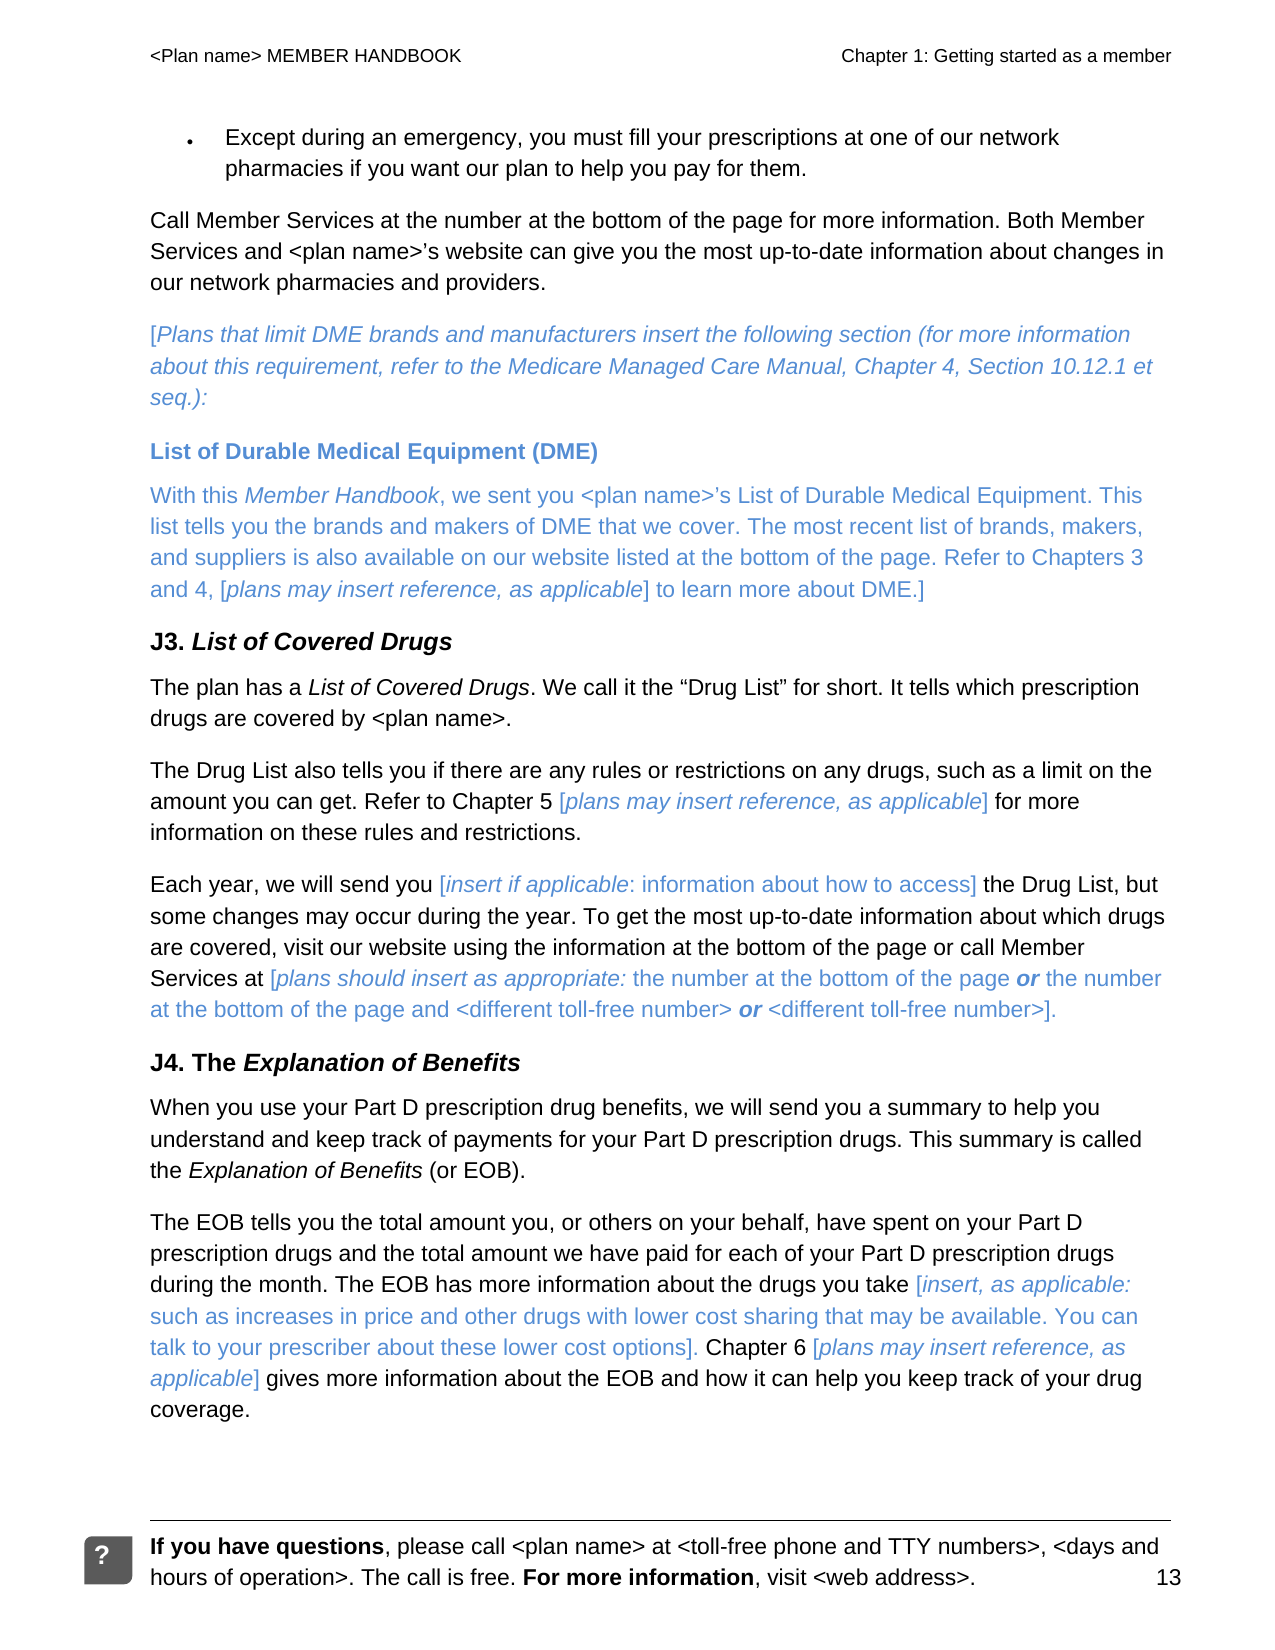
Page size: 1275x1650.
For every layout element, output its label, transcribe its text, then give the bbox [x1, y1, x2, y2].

subtitle J4. The Explanation of Benefits [150, 1045, 1096, 1078]
text The EOB tells you the total amount you, or others on your behalf, have spent on your Part D prescription drugs and the total amount we have paid for each of your Part D prescription drugs during the month. The EOB has more information about the drugs you take [insert, as applicable: such as increases in price and other drugs with lower cost sharing that may be available. You can talk to your prescriber about these lower cost options]. Chapter 6 [plans may insert reference, as applicable] gives more information about the EOB and how it can help you keep track of your drug coverage. [150, 1205, 1171, 1424]
text Each year, we will send you [insert if applicable: information about how to access] the Drug List, but some changes may occur during the year. To get the most up-to-date information about which drugs are covered, visit our website using the information at the bottom of the page or call Member Services at [plans should insert as appropriate: the number at the bottom of the page or the number at the bottom of the page and <different toll-free number> or <different toll-free number>]. [150, 868, 1171, 1024]
text With this Member Handbook, we sent you <plan name>’s List of Durable Medical Equipment. This list tells you the brands and makers of DME that we cover. The most recent list of brands, makers, and suppliers is also available on our website listed at the bottom of the page. Refer to Chapters 3 and 4, [plans may insert reference, as applicable] to learn more about DME.] [150, 478, 1171, 603]
subtitle J3. List of Covered Drugs [150, 624, 1096, 657]
list Except during an emergency, you must fill your prescriptions at one of our network pharmacies if you want our plan to help you pay for them. [187, 120, 1096, 182]
text The Drug List also tells you if there are any rules or restrictions on any drugs, such as a limit on the amount you can get. Refer to Chapter 5 [plans may insert reference, as applicable] for more information on these rules and restrictions. [150, 753, 1171, 847]
text Call Member Services at the number at the bottom of the page for more information. Both Member Services and <plan name>’s website can give you the most up-to-date information about changes in our network pharmacies and providers. [150, 203, 1171, 297]
text List of Durable Medical Equipment (DME) [150, 432, 1096, 466]
text When you use your Part D prescription drug benefits, we will send you a summary to help you understand and keep track of payments for your Part D prescription drugs. This summary is called the Explanation of Benefits (or EOB). [150, 1091, 1171, 1184]
text The plan has a List of Covered Drugs. We call it the “Drug List” for short. It tells which prescription drugs are covered by <plan name>. [150, 670, 1171, 732]
text [Plans that limit DME brands and manufacturers insert the following section (for more information about this requirement, refer to the Medicare Managed Care Manual, Chapter 4, Section 10.12.1 et seq.): [150, 318, 1171, 412]
